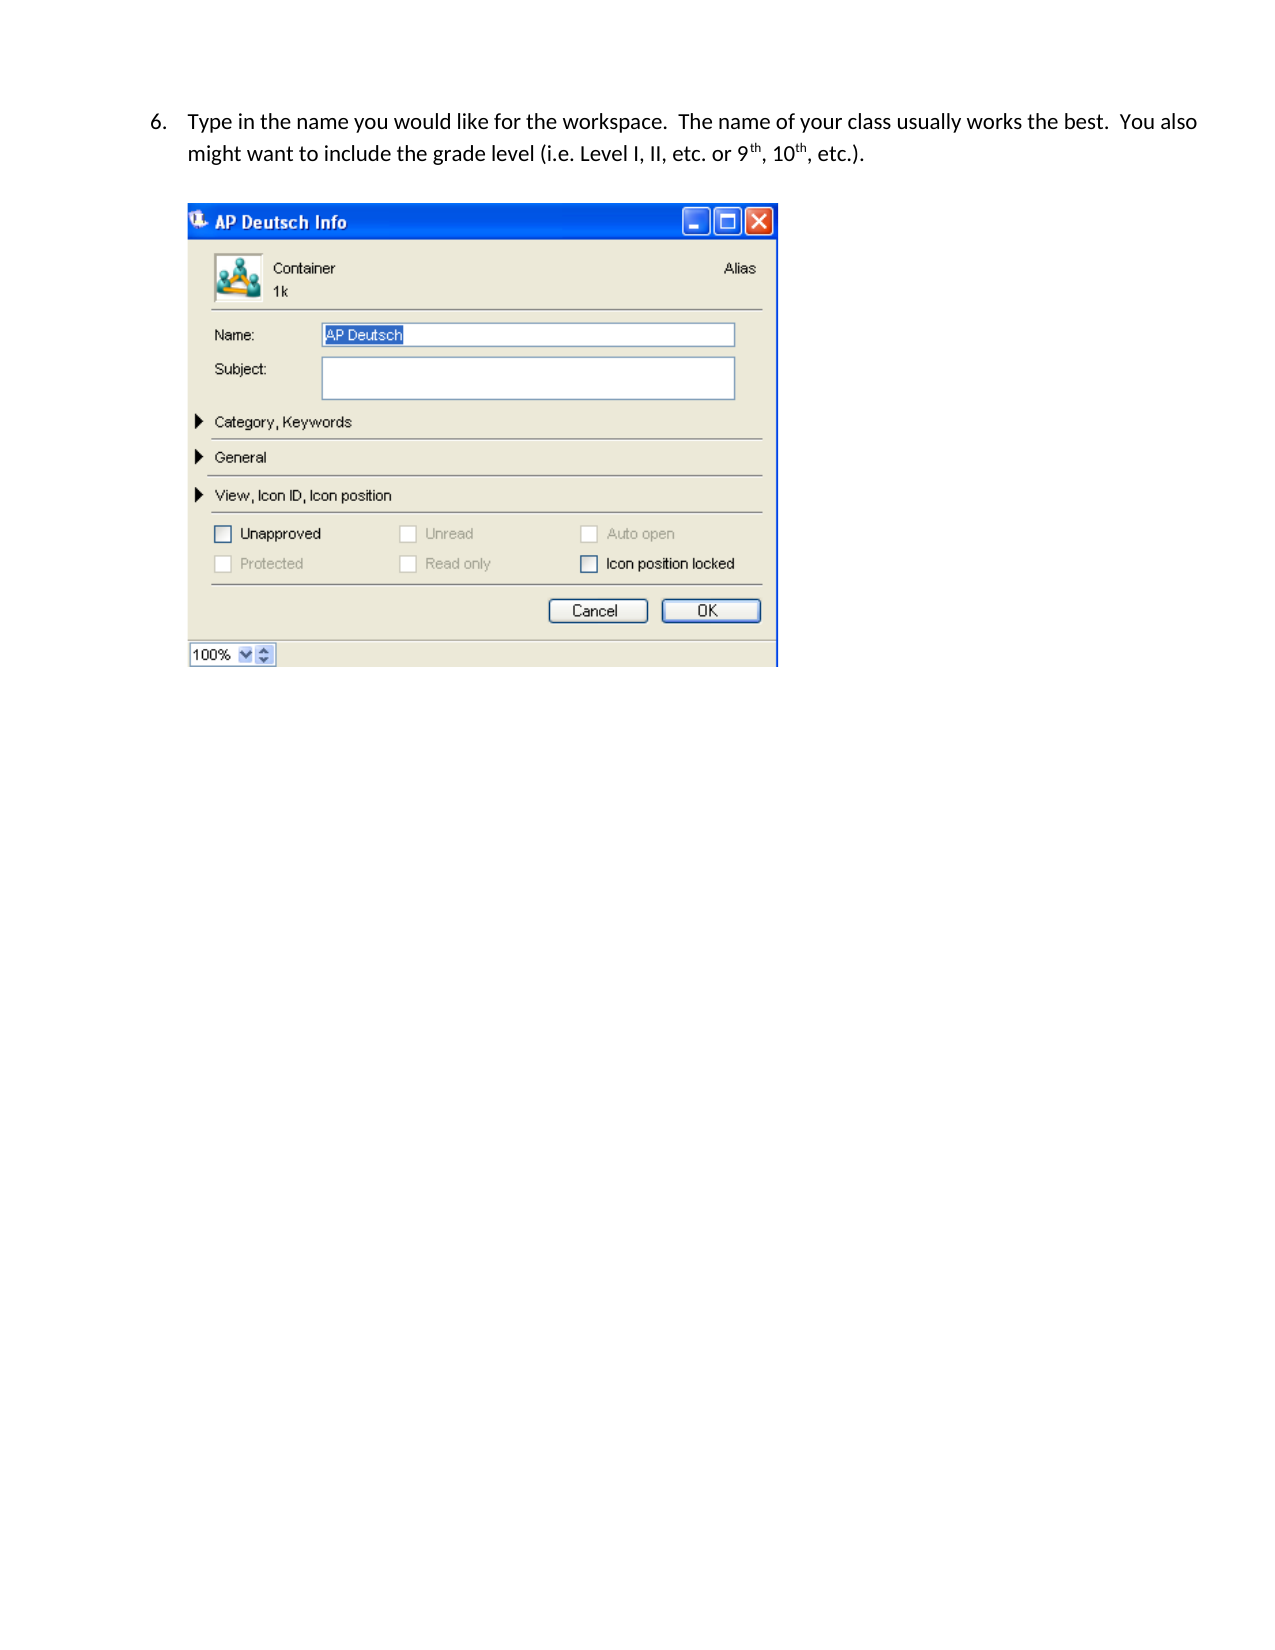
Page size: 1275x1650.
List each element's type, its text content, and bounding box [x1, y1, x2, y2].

picture [187, 203, 779, 667]
list Type in the name you would like for the workspace. The name of your class usually works the best. You also might want to include the grade level (i.e. Level I, II, etc. or 9th, 10th, etc.). [150, 107, 1200, 167]
